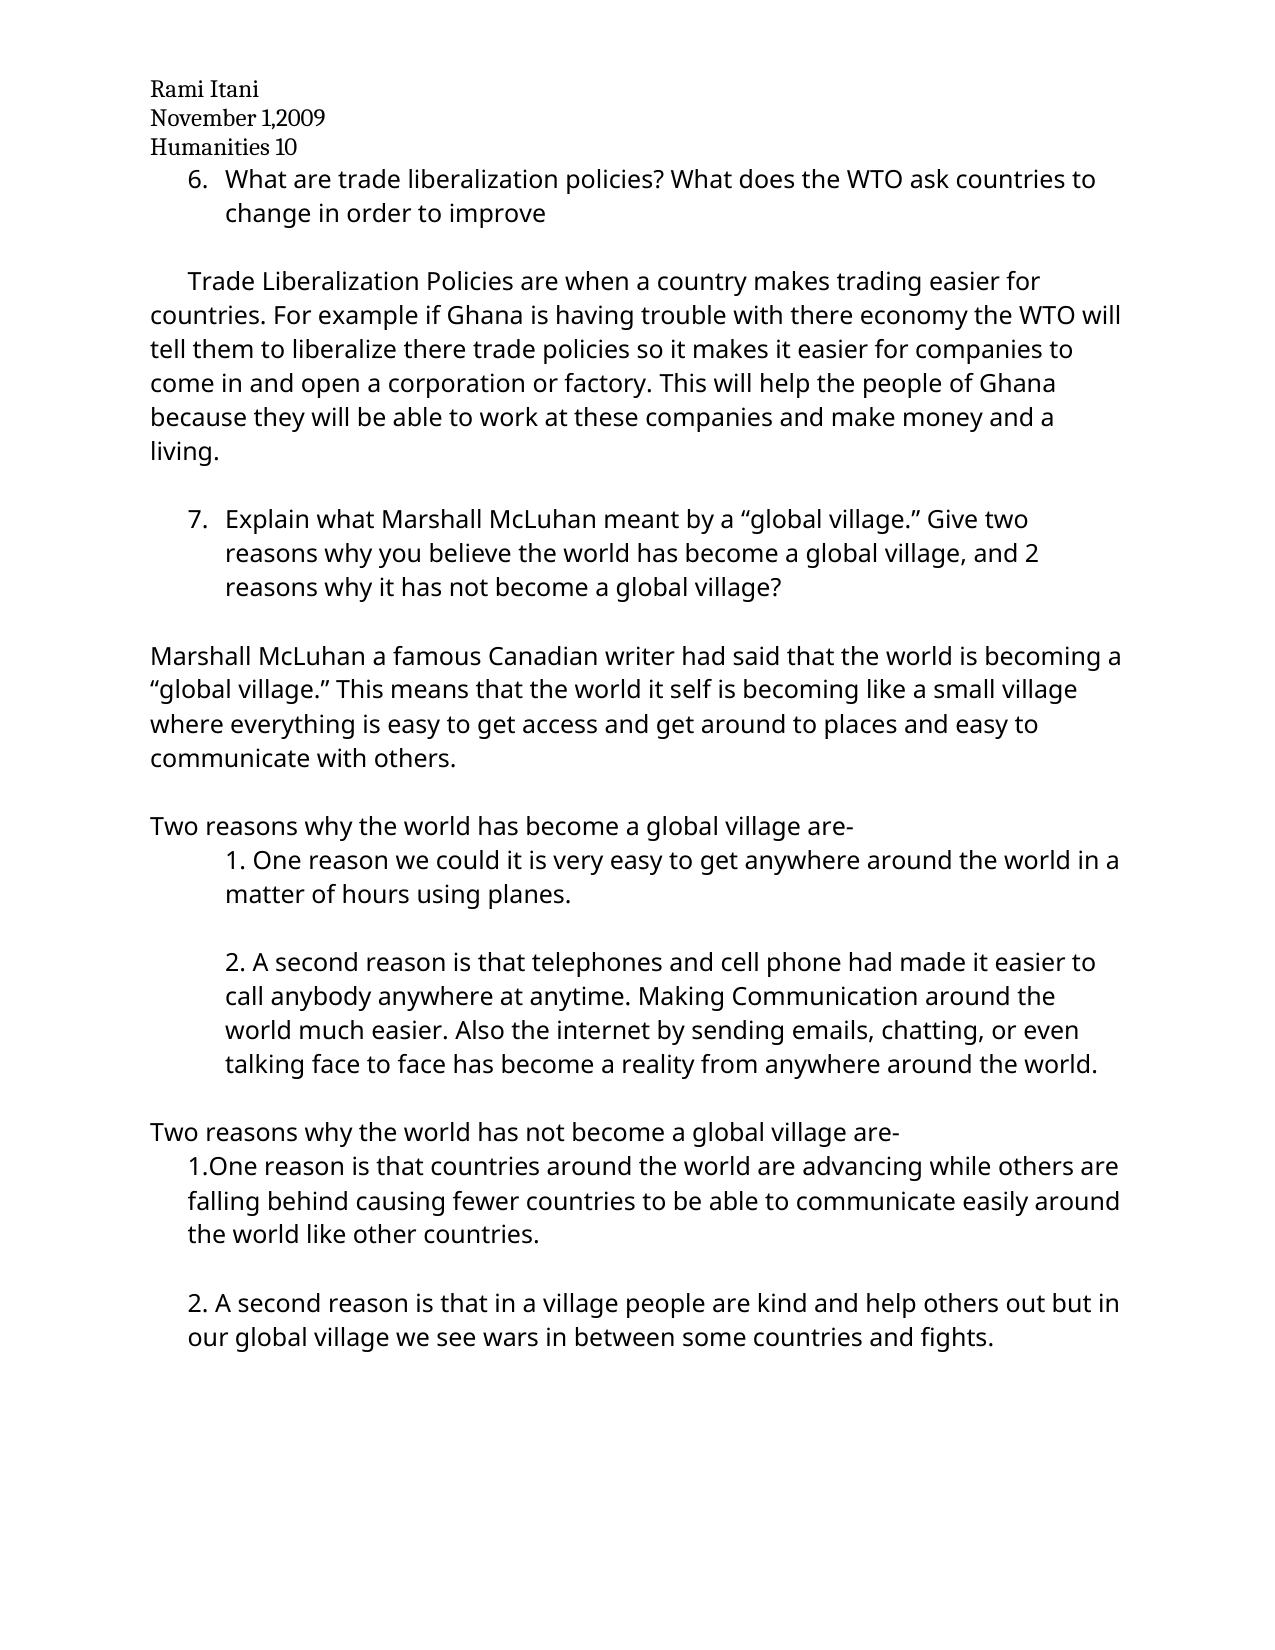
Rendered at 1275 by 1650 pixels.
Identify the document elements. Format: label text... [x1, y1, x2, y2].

text Two reasons why the world has not become a global village are- [150, 1115, 1125, 1149]
text Marshall McLuhan a famous Canadian writer had said that the world is becoming a “global village.” This means that the world it self is becoming like a small village where everything is easy to get access and get around to places and easy to communicate with others. [150, 638, 1125, 774]
text Two reasons why the world has become a global village are- [150, 808, 1125, 842]
text 1.One reason is that countries around the world are advancing while others are falling behind causing fewer countries to be able to communicate easily around the world like other countries. [187, 1149, 1125, 1251]
text 2. A second reason is that in a village people are kind and help others out but in our global village we see wars in between some countries and fights. [187, 1285, 1125, 1353]
list What are trade liberalization policies? What does the WTO ask countries to change in order to improve [187, 161, 1125, 229]
list 2. A second reason is that telephones and cell phone had made it easier to call anybody anywhere at anytime. Making Communication around the world much easier. Also the internet by sending emails, chatting, or even talking face to face has become a reality from anywhere around the world. [225, 945, 1125, 1081]
text Trade Liberalization Policies are when a country makes trading easier for countries. For example if Ghana is having trouble with there economy the WTO will tell them to liberalize there trade policies so it makes it easier for companies to come in and open a corporation or factory. This will help the people of Ghana because they will be able to work at these companies and make money and a living. [150, 263, 1125, 468]
list 1. One reason we could it is very easy to get anywhere around the world in a matter of hours using planes. [225, 842, 1125, 911]
list Explain what Marshall McLuhan meant by a “global village.” Give two reasons why you believe the world has become a global village, and 2 reasons why it has not become a global village? [187, 502, 1125, 604]
